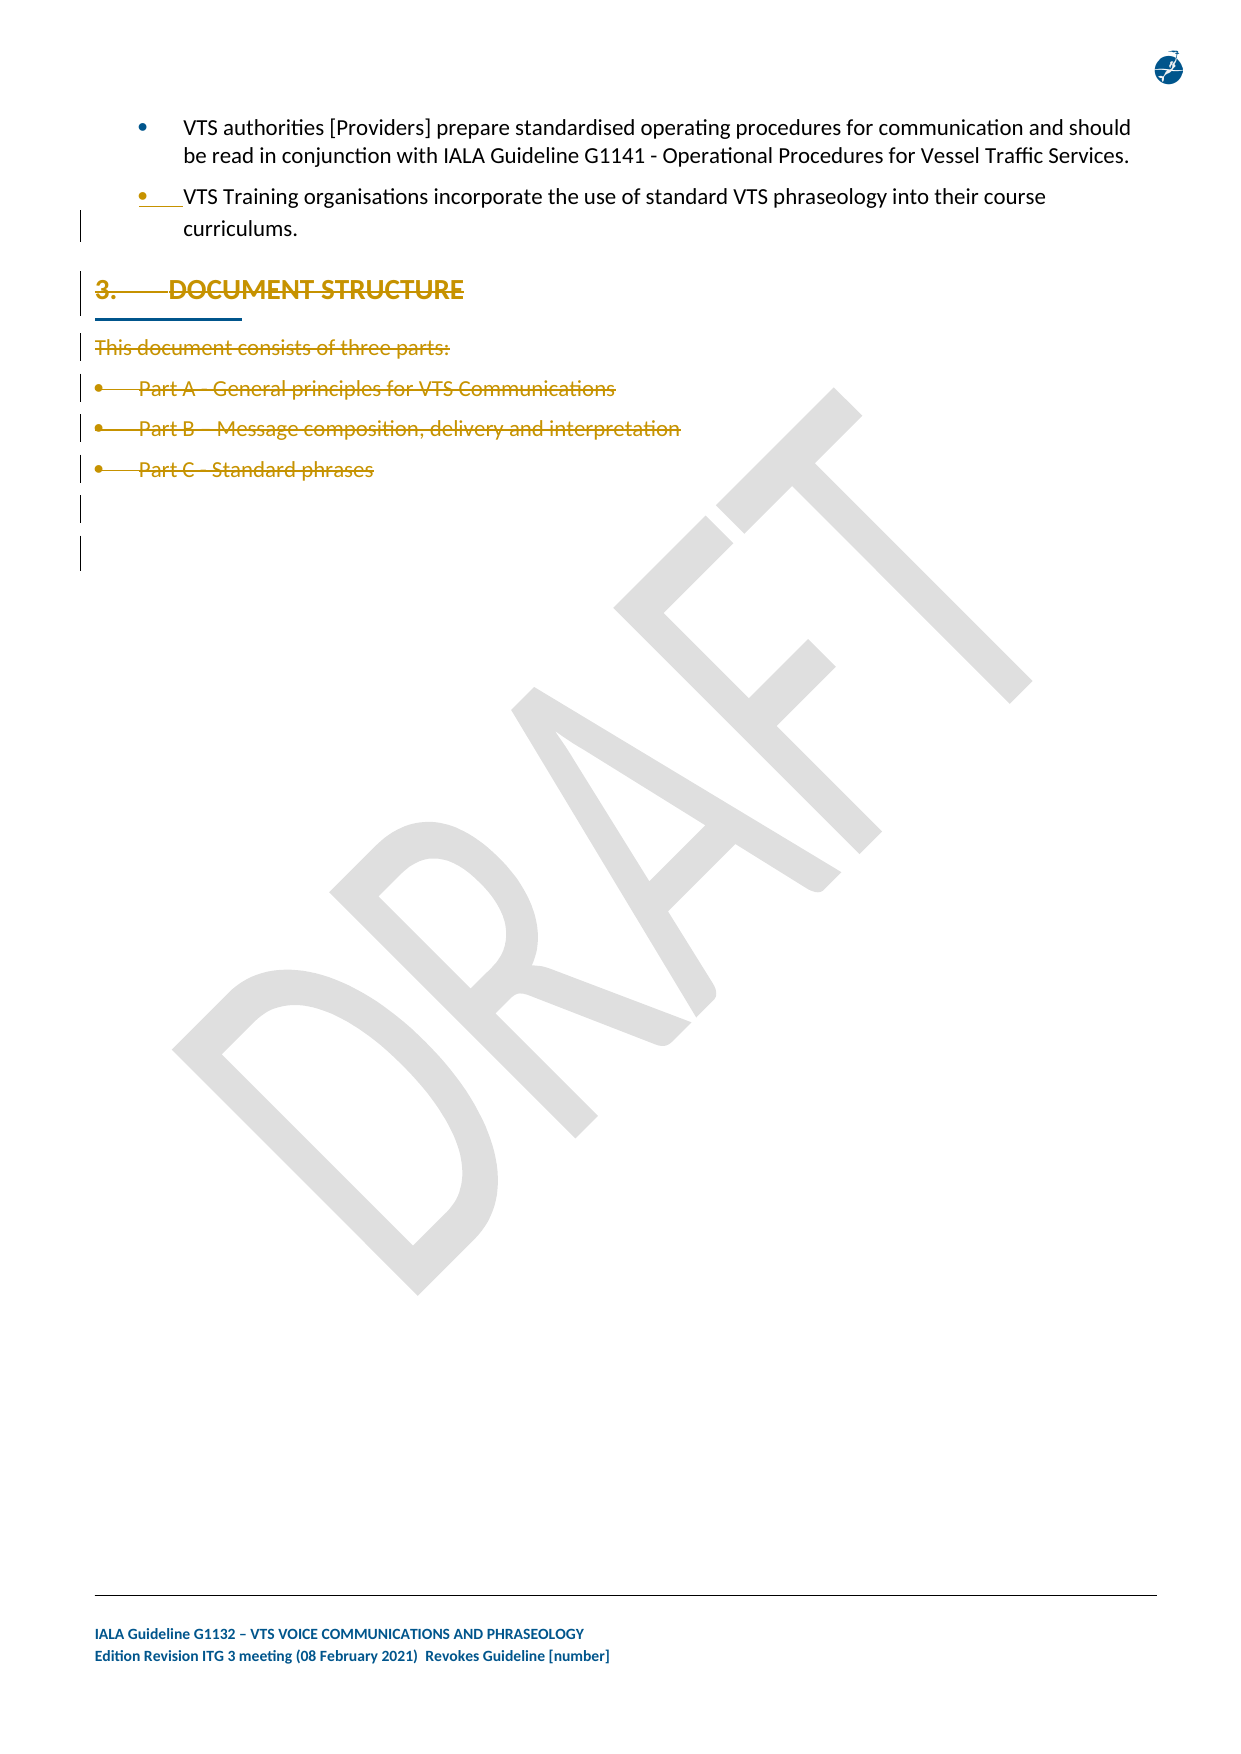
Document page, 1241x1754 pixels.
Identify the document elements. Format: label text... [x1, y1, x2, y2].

picture [1123, 0, 1241, 119]
text VTS Training organisations incorporate the use of standard VTS phraseology into their course curriculums. [139, 182, 1157, 242]
text VTS authorities [Providers] prepare standardised operating procedures for communication and should be read in conjunction with IALA Guideline G1141 - Operational Procedures for Vessel Traffic Services. [139, 113, 1157, 169]
